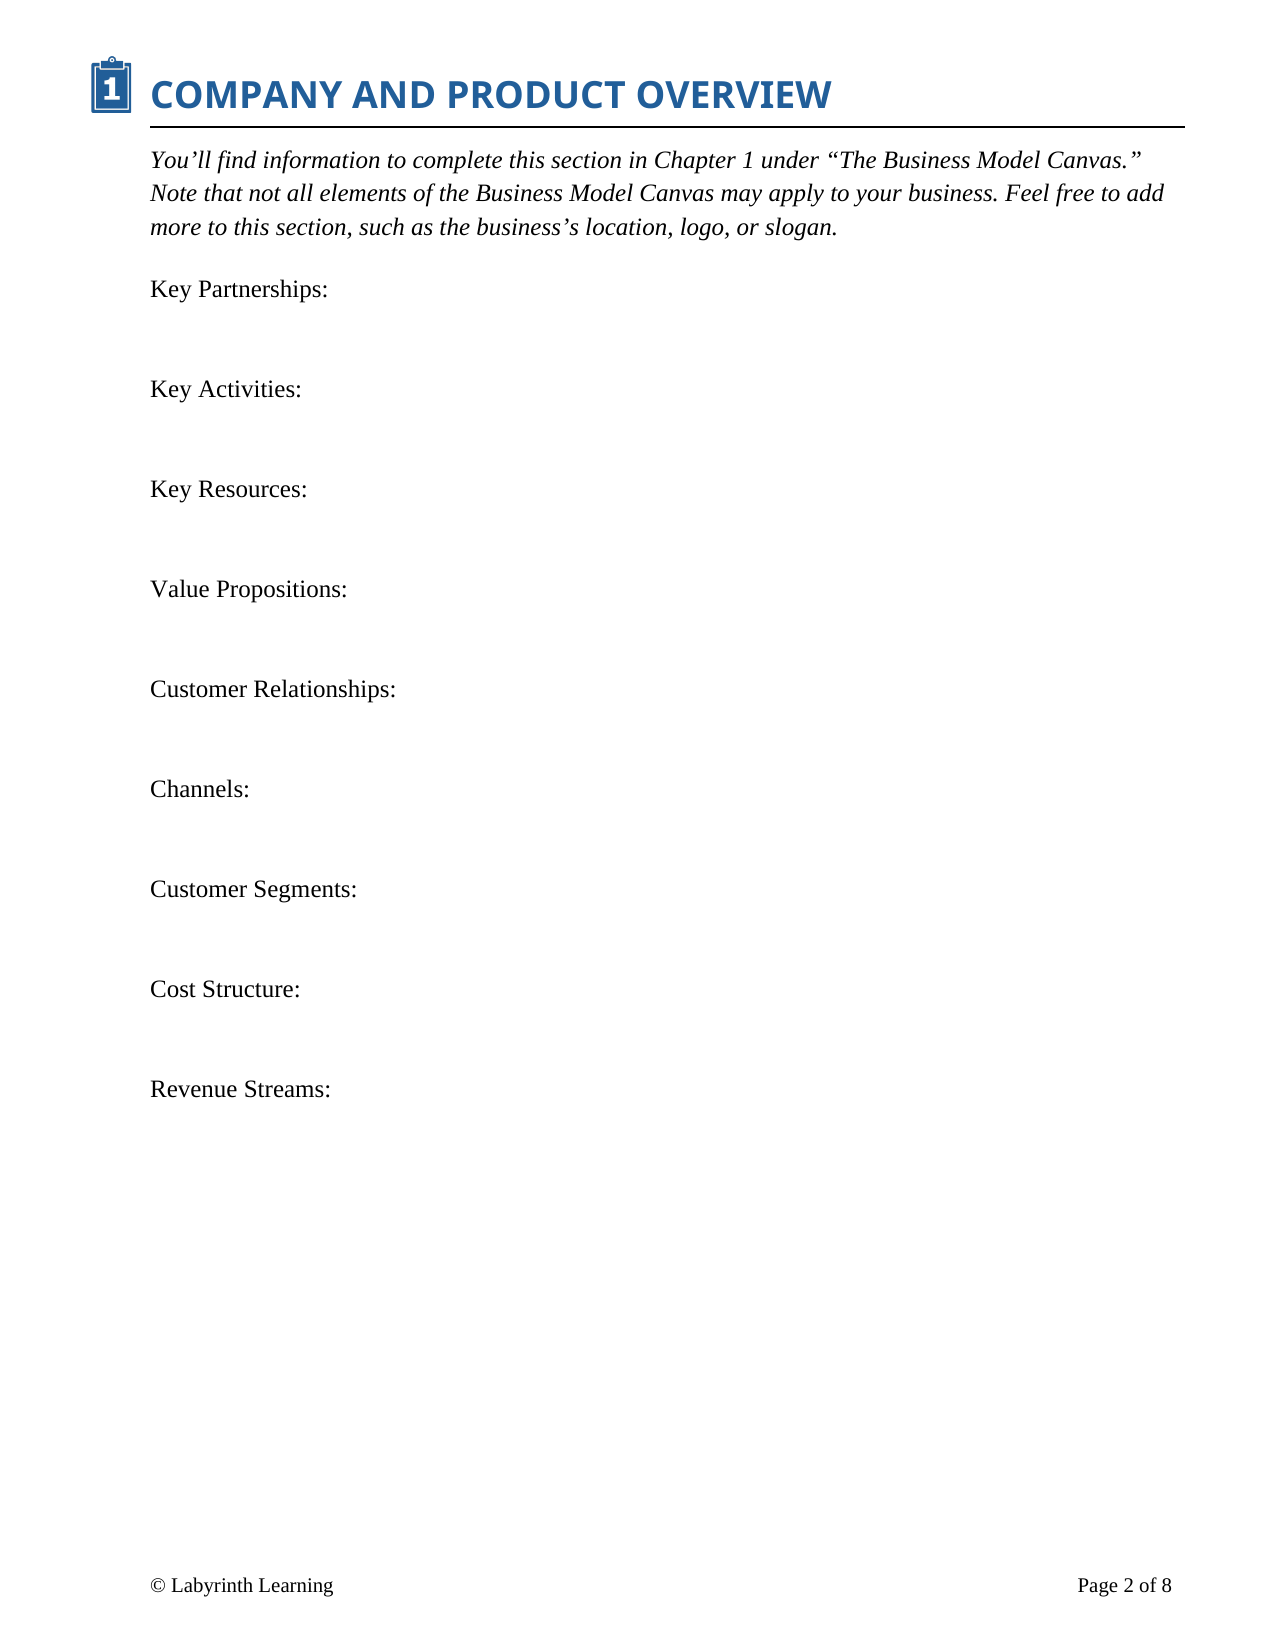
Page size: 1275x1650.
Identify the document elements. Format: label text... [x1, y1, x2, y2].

text Channels: [150, 753, 1185, 803]
text Cost Structure: [150, 953, 1185, 1003]
picture [91, 56, 132, 113]
text Key Resources: [150, 453, 1185, 503]
text Customer Relationships: [150, 653, 1185, 703]
text Value Propositions: [150, 553, 1185, 603]
text You’ll find information to complete this section in Chapter 1 under “The Business Model Canvas.” Note that not all elements of the Business Model Canvas may apply to your business. Feel free to add more to this section, such as the business’s location, logo, or slogan. [150, 141, 1185, 241]
text Customer Segments: [150, 853, 1185, 903]
text Revenue Streams: [150, 1053, 1185, 1103]
text Key Activities: [150, 353, 1185, 403]
text Key Partnerships: [150, 253, 1185, 303]
text Company and Product Overview [150, 69, 1185, 126]
